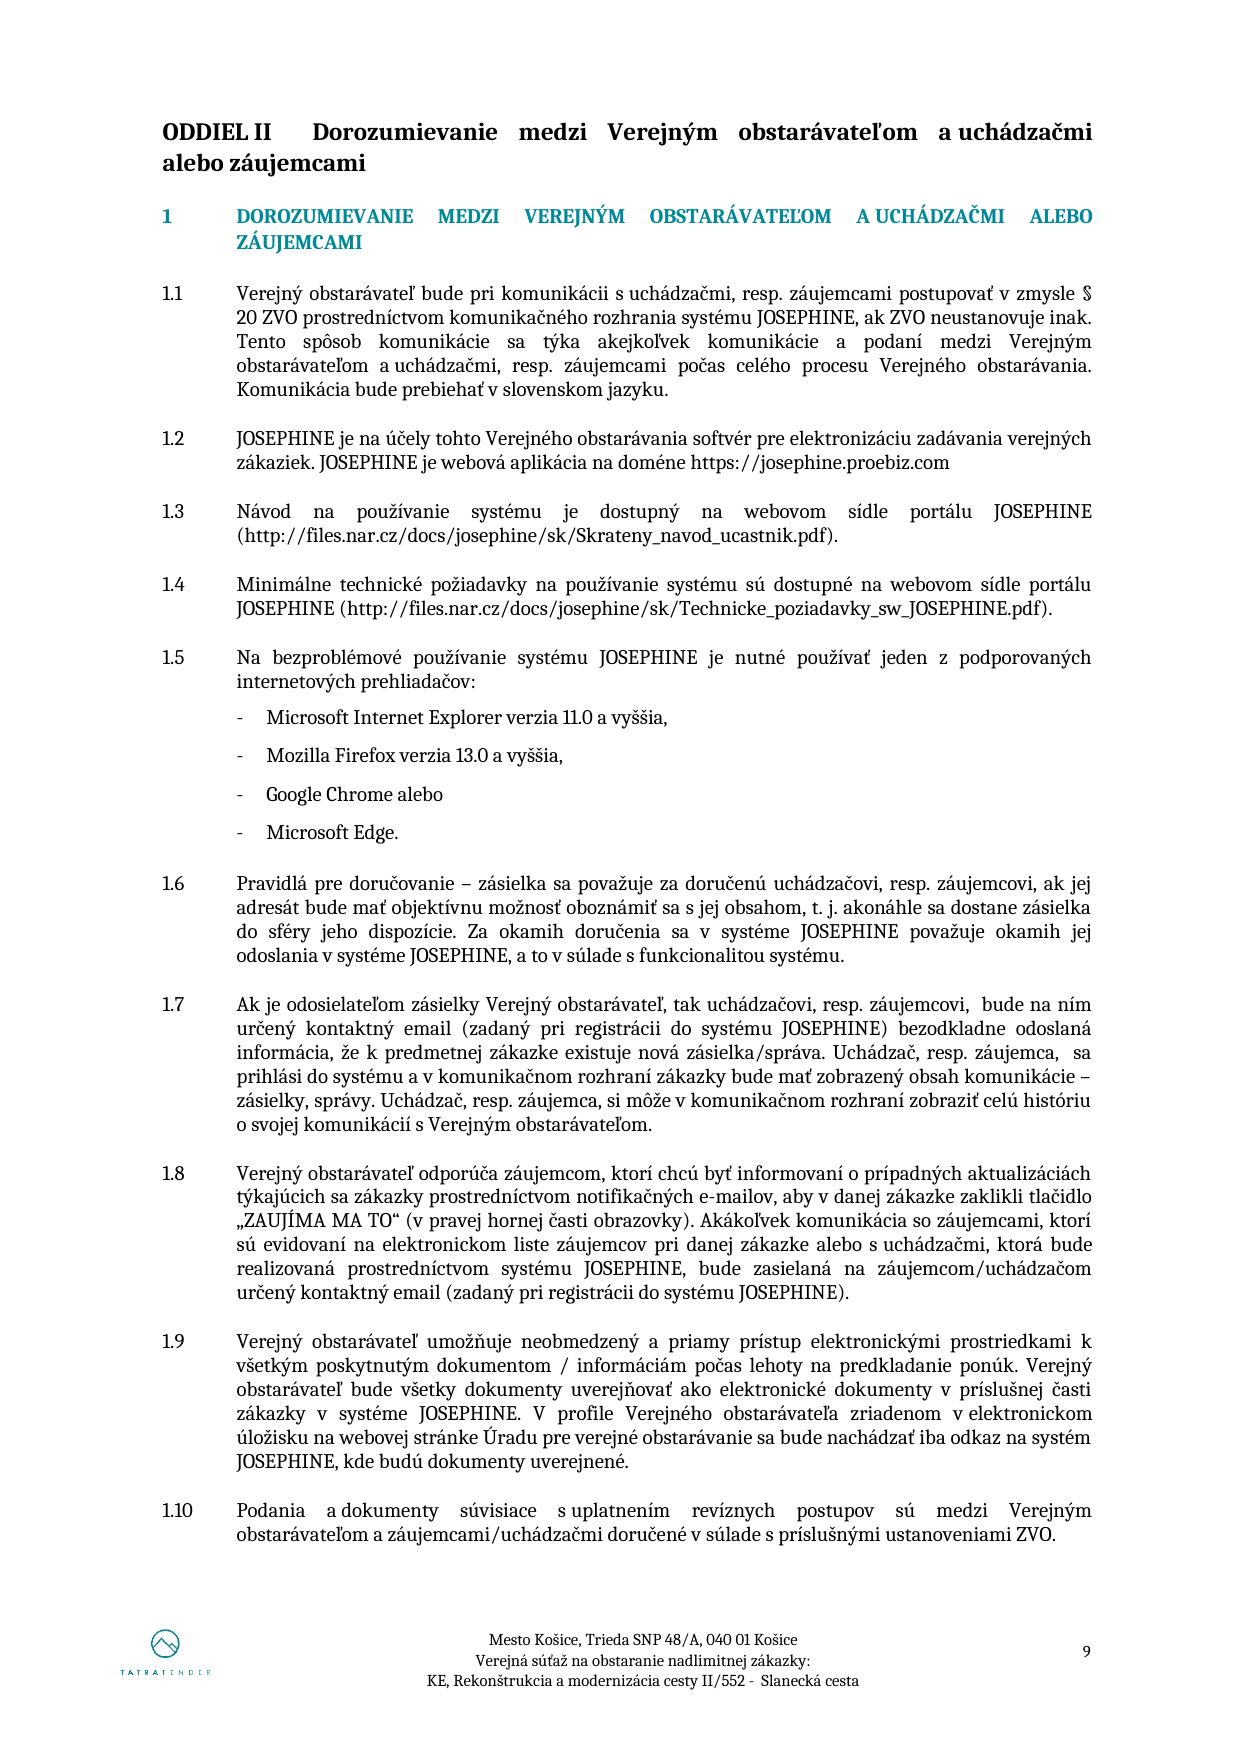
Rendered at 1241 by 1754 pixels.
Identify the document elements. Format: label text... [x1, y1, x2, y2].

text - Mozilla Firefox verzia 13.0 a vyššia, [236, 744, 1093, 768]
subtitle Dorozumievanie medzi Verejným obstarávateľom a uchádzačmi alebo záujemcami [162, 118, 1093, 178]
subtitle Dorozumievanie medzi Verejným obstarávateľom a uchádzačmi alebo záujemcami [162, 205, 1093, 255]
subtitle Návod na používanie systému je dostupný na webovom sídle portálu JOSEPHINE (http://files.nar.cz/docs/josephine/sk/Skrateny_navod_ucastnik.pdf). [162, 499, 1093, 547]
subtitle Pravidlá pre doručovanie – zásielka sa považuje za doručenú uchádzačovi, resp. záujemcovi, ak jej adresát bude mať objektívnu možnosť oboznámiť sa s jej obsahom, t. j. akonáhle sa dostane zásielka do sféry jeho dispozície. Za okamih doručenia sa v systéme JOSEPHINE považuje okamih jej odoslania v systéme JOSEPHINE, a to v súlade s funkcionalitou systému. [162, 872, 1093, 967]
text - Google Chrome alebo [236, 782, 1093, 806]
text - Microsoft Edge. [236, 821, 1093, 845]
subtitle Verejný obstarávateľ bude pri komunikácii s uchádzačmi, resp. záujemcami postupovať v zmysle § 20 ZVO prostredníctvom komunikačného rozhrania systému JOSEPHINE, ak ZVO neustanovuje inak. Tento spôsob komunikácie sa týka akejkoľvek komunikácie a podaní medzi Verejným obstarávateľom a uchádzačmi, resp. záujemcami počas celého procesu Verejného obstarávania. Komunikácia bude prebiehať v slovenskom jazyku. [162, 282, 1093, 402]
text - Microsoft Internet Explorer verzia 11.0 a vyššia, [236, 706, 1093, 730]
subtitle Verejný obstarávateľ odporúča záujemcom, ktorí chcú byť informovaní o prípadných aktualizáciách týkajúcich sa zákazky prostredníctvom notifikačných e-mailov, aby v danej zákazke zaklikli tlačidlo „ZAUJÍMA MA TO“ (v pravej hornej časti obrazovky). Akákoľvek komunikácia so záujemcami, ktorí sú evidovaní na elektronickom liste záujemcov pri danej zákazke alebo s uchádzačmi, ktorá bude realizovaná prostredníctvom systému JOSEPHINE, bude zasielaná na záujemcom/uchádzačom určený kontaktný email (zadaný pri registrácii do systému JOSEPHINE). [162, 1161, 1093, 1305]
picture [99, 1605, 231, 1699]
subtitle Na bezproblémové používanie systému JOSEPHINE je nutné používať jeden z podporovaných internetových prehliadačov: [162, 645, 1093, 693]
subtitle JOSEPHINE je na účely tohto Verejného obstarávania softvér pre elektronizáciu zadávania verejných zákaziek. JOSEPHINE je webová aplikácia na doméne https://josephine.proebiz.com [162, 427, 1093, 474]
subtitle Ak je odosielateľom zásielky Verejný obstarávateľ, tak uchádzačovi, resp. záujemcovi, bude na ním určený kontaktný email (zadaný pri registrácii do systému JOSEPHINE) bezodkladne odoslaná informácia, že k predmetnej zákazke existuje nová zásielka/správa. Uchádzač, resp. záujemca, sa prihlási do systému a v komunikačnom rozhraní zákazky bude mať zobrazený obsah komunikácie – zásielky, správy. Uchádzač, resp. záujemca, si môže v komunikačnom rozhraní zobraziť celú históriu o svojej komunikácií s Verejným obstarávateľom. [162, 992, 1093, 1136]
subtitle Minimálne technické požiadavky na používanie systému sú dostupné na webovom sídle portálu JOSEPHINE (http://files.nar.cz/docs/josephine/sk/Technicke_poziadavky_sw_JOSEPHINE.pdf). [162, 572, 1093, 620]
subtitle Podania a dokumenty súvisiace s uplatnením revíznych postupov sú medzi Verejným obstarávateľom a záujemcami/uchádzačmi doručené v súlade s príslušnými ustanoveniami ZVO. [162, 1499, 1093, 1547]
subtitle Verejný obstarávateľ umožňuje neobmedzený a priamy prístup elektronickými prostriedkami k všetkým poskytnutým dokumentom / informáciám počas lehoty na predkladanie ponúk. Verejný obstarávateľ bude všetky dokumenty uverejňovať ako elektronické dokumenty v príslušnej časti zákazky v systéme JOSEPHINE. V profile Verejného obstarávateľa zriadenom v elektronickom úložisku na webovej stránke Úradu pre verejné obstarávanie sa bude nachádzať iba odkaz na systém JOSEPHINE, kde budú dokumenty uverejnené. [162, 1330, 1093, 1474]
